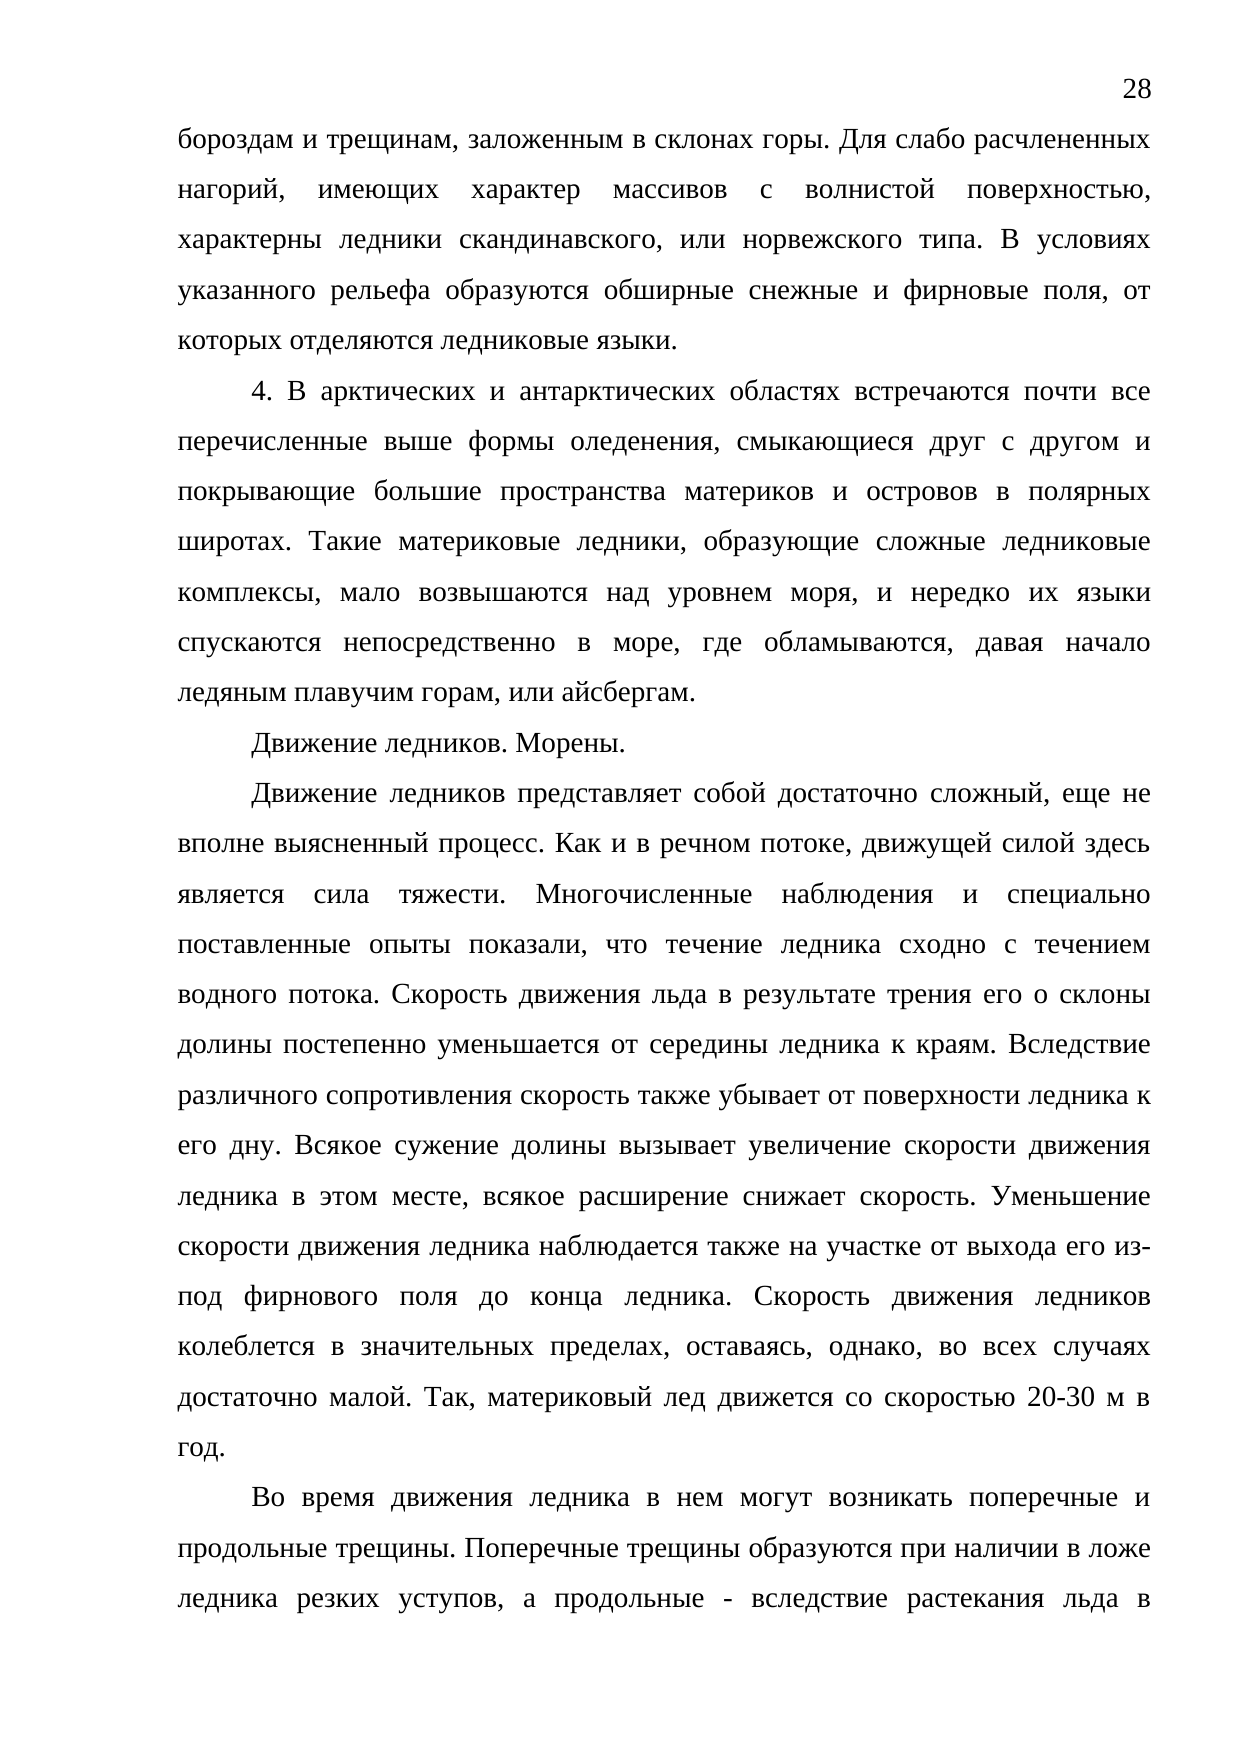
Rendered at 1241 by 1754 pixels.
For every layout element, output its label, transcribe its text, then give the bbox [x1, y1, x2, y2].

subtitle Движение ледников. Морены. [177, 725, 1152, 758]
text Движение ледников представляет собой достаточно сложный, еще не вполне выясненный процесс. Как и в речном потоке, движущей силой здесь является сила тяжести. Многочисленные наблюдения и специально поставленные опыты показали, что течение ледника сходно с течением водного потока. Скорость движения льда в результате трения его о склоны долины постепенно уменьшается от середины ледника к краям. Вследствие различного сопротивления скорость также убывает от поверхности ледника к его дну. Всякое сужение долины вызывает увеличение скорости движения ледника в этом месте, всякое расширение снижает скорость. Уменьшение скорости движения ледника наблюдается также на участке от выхода его из-под фирнового поля до конца ледника. Скорость движения ледников колеблется в значительных пределах, оставаясь, однако, во всех случаях достаточно малой. Так, материковый лед движется со скоростью 20- в год. [177, 775, 1152, 1463]
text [177, 1479, 1152, 1614]
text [177, 121, 1152, 356]
text 4. В арктических и антарктических областях встречаются почти все перечисленные выше формы оледенения, смыкающиеся друг с другом и покрывающие большие пространства материков и островов в полярных широтах. Такие материковые ледники, образующие сложные ледниковые комплексы, мало возвышаются над уровнем моря, и нередко их языки спускаются непосредственно в море, где обламываются, давая начало ледяным плавучим горам, или айсбергам. [177, 373, 1152, 708]
